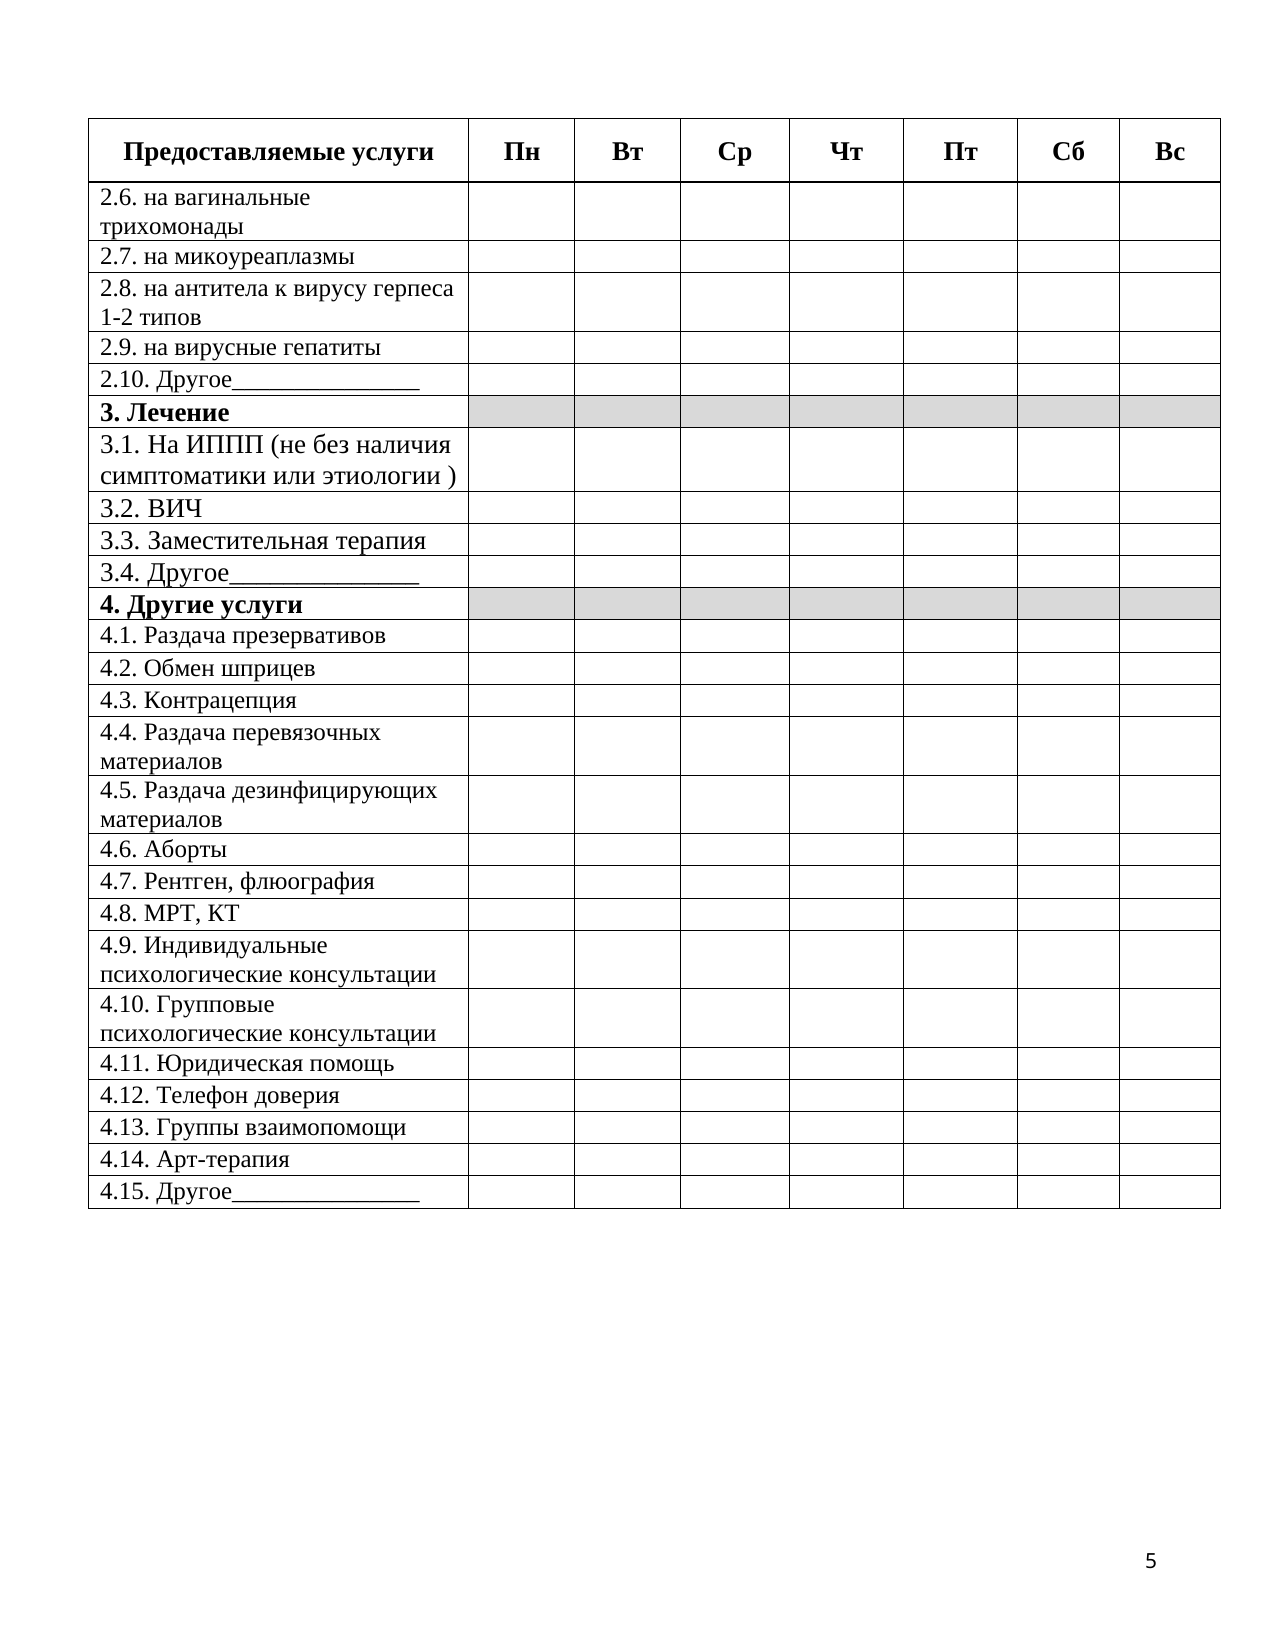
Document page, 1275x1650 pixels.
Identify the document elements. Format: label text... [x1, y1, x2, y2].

table_cell [1120, 685, 1220, 716]
table_cell [575, 1048, 680, 1079]
table_cell [904, 931, 1017, 988]
table_cell [1120, 492, 1220, 523]
table_cell [904, 899, 1017, 929]
table_cell [904, 588, 1017, 619]
table_cell [681, 1048, 789, 1079]
table_cell [904, 332, 1017, 363]
table_cell 2.10. Другое_______________ [89, 364, 468, 395]
table_cell [1120, 620, 1220, 652]
table_cell [1120, 556, 1220, 587]
table_cell [1120, 717, 1220, 774]
table_cell 4.13. Группы взаимопомощи [89, 1112, 468, 1143]
table_cell 4.11. Юридическая помощь [89, 1048, 468, 1079]
table_cell [469, 620, 574, 652]
table_cell [790, 524, 903, 555]
table_cell 3.2. ВИЧ [89, 492, 468, 523]
table_cell [790, 588, 903, 619]
table_cell [575, 1144, 680, 1175]
table_cell [469, 834, 574, 865]
table_cell [681, 364, 789, 395]
table_cell [904, 241, 1017, 272]
table_cell [1120, 834, 1220, 865]
table_cell [681, 653, 789, 684]
table_cell [1018, 931, 1119, 988]
table_header Сб [1018, 119, 1119, 181]
table_cell [681, 866, 789, 897]
table_header Вт [575, 119, 680, 181]
table_cell [790, 1112, 903, 1143]
table_header Пн [469, 119, 574, 181]
table_cell [469, 1048, 574, 1079]
table_cell [904, 1144, 1017, 1175]
table_cell [790, 1048, 903, 1079]
table_cell [1018, 428, 1119, 491]
table_cell [469, 685, 574, 716]
table_cell [575, 776, 680, 833]
table_cell [681, 717, 789, 774]
table_cell [681, 1176, 789, 1208]
table_cell [790, 653, 903, 684]
table_cell [575, 183, 680, 240]
table_cell [469, 428, 574, 491]
table_cell [904, 866, 1017, 897]
table_cell [1120, 1048, 1220, 1079]
table_cell [1120, 183, 1220, 240]
table_cell [575, 1080, 680, 1111]
table_cell [575, 364, 680, 395]
table_cell [904, 524, 1017, 555]
table_header Чт [790, 119, 903, 181]
table_cell [1018, 1112, 1119, 1143]
table_cell [469, 776, 574, 833]
table_cell [904, 183, 1017, 240]
table_cell [1120, 396, 1220, 427]
table_cell [1018, 1048, 1119, 1079]
table_cell 4.2. Обмен шприцев [89, 653, 468, 684]
table_cell [681, 241, 789, 272]
table_cell [1120, 588, 1220, 619]
table_cell [469, 364, 574, 395]
table_cell [469, 1176, 574, 1208]
table_cell 2.9. на вирусные гепатиты [89, 332, 468, 363]
table_cell 4.12. Телефон доверия [89, 1080, 468, 1111]
table_cell [904, 556, 1017, 587]
table_cell [681, 588, 789, 619]
table_cell [681, 428, 789, 491]
table_cell [904, 653, 1017, 684]
table_cell [790, 396, 903, 427]
table_cell [1018, 588, 1119, 619]
table_cell [1018, 332, 1119, 363]
table_cell [790, 620, 903, 652]
table_cell [1018, 273, 1119, 331]
table_cell [575, 717, 680, 774]
table_cell [790, 989, 903, 1047]
table_cell [575, 866, 680, 897]
table_cell [904, 1048, 1017, 1079]
table_cell [904, 364, 1017, 395]
table_cell [575, 931, 680, 988]
table_cell [469, 273, 574, 331]
table_cell [575, 899, 680, 929]
table_cell [575, 524, 680, 555]
table_cell [469, 717, 574, 774]
table_cell [469, 1144, 574, 1175]
table_cell [469, 899, 574, 929]
table_cell 4.1. Раздача презервативов [89, 620, 468, 652]
table_cell [575, 989, 680, 1047]
table_cell [790, 1144, 903, 1175]
table_cell [1120, 273, 1220, 331]
table_cell [681, 492, 789, 523]
table_header Ср [681, 119, 789, 181]
table_cell [575, 1176, 680, 1208]
table_cell [575, 1112, 680, 1143]
table_cell 4.3. Контрацепция [89, 685, 468, 716]
table_cell [1018, 1144, 1119, 1175]
table_cell [575, 588, 680, 619]
table_cell [904, 273, 1017, 331]
table_cell [790, 866, 903, 897]
table_cell [681, 776, 789, 833]
table_cell 4.5. Раздача дезинфицирующих материалов [89, 776, 468, 833]
table_cell [469, 492, 574, 523]
table_cell [1120, 1112, 1220, 1143]
table_cell [790, 273, 903, 331]
table_cell [681, 1080, 789, 1111]
table_cell [469, 183, 574, 240]
table_cell [469, 332, 574, 363]
table_cell 3.4. Другое______________ [89, 556, 468, 587]
table_cell [681, 685, 789, 716]
table_cell [1018, 776, 1119, 833]
table_cell [1018, 620, 1119, 652]
table_cell 3. Лечение [89, 396, 468, 427]
table_cell [1018, 492, 1119, 523]
table_cell [1120, 931, 1220, 988]
table_cell [790, 931, 903, 988]
table_cell [904, 989, 1017, 1047]
table_cell [790, 492, 903, 523]
table_cell [575, 332, 680, 363]
table_cell 2.7. на микоуреаплазмы [89, 241, 468, 272]
table_cell [575, 396, 680, 427]
table_cell [575, 273, 680, 331]
table_cell [1018, 524, 1119, 555]
table_cell [1120, 989, 1220, 1047]
table_cell [790, 834, 903, 865]
table_header Пт [904, 119, 1017, 181]
table_cell [469, 524, 574, 555]
table_cell [681, 273, 789, 331]
table_cell 4.9. Индивидуальные психологические консультации [89, 931, 468, 988]
table_cell 4. Другие услуги [89, 588, 468, 619]
table_cell [790, 183, 903, 240]
table_cell 3.1. На ИППП (не без наличия симптоматики или этиологии ) [89, 428, 468, 491]
table_cell [904, 717, 1017, 774]
table_cell [575, 492, 680, 523]
table_cell [1120, 1144, 1220, 1175]
table_cell [1018, 556, 1119, 587]
table_cell [904, 492, 1017, 523]
table_cell [1120, 866, 1220, 897]
table_cell [681, 183, 789, 240]
table_cell [469, 556, 574, 587]
table_cell [904, 776, 1017, 833]
table_cell 4.8. МРТ, КТ [89, 899, 468, 929]
table_cell [469, 1112, 574, 1143]
table_cell [1018, 834, 1119, 865]
table_cell [1018, 364, 1119, 395]
table_cell 4.10. Групповые психологические консультации [89, 989, 468, 1047]
table_cell 2.8. на антитела к вирусу герпеса 1-2 типов [89, 273, 468, 331]
table_cell [790, 332, 903, 363]
table_cell [790, 364, 903, 395]
table_cell [904, 1176, 1017, 1208]
table_cell [1120, 241, 1220, 272]
table_cell [681, 899, 789, 929]
table_cell [1018, 1080, 1119, 1111]
table_cell [1018, 653, 1119, 684]
table_cell [904, 834, 1017, 865]
table_cell [1120, 1176, 1220, 1208]
table_cell [790, 717, 903, 774]
table_cell [1018, 1176, 1119, 1208]
table_cell [1120, 524, 1220, 555]
table_cell [790, 428, 903, 491]
table_header Вс [1120, 119, 1220, 181]
table_cell 4.6. Аборты [89, 834, 468, 865]
table_cell [681, 931, 789, 988]
table_cell [575, 620, 680, 652]
table_cell [1018, 866, 1119, 897]
table_cell [1018, 717, 1119, 774]
table_cell [790, 899, 903, 929]
table_cell 3.3. Заместительная терапия [89, 524, 468, 555]
table_cell [904, 1112, 1017, 1143]
table_cell [469, 989, 574, 1047]
table_cell [575, 241, 680, 272]
table_cell [790, 1080, 903, 1111]
table_cell [681, 989, 789, 1047]
table_cell [469, 1080, 574, 1111]
table_cell [1018, 989, 1119, 1047]
table_cell [790, 685, 903, 716]
table_cell [681, 620, 789, 652]
table_cell [575, 428, 680, 491]
table_cell [1018, 241, 1119, 272]
table_cell 4.15. Другое_______________ [89, 1176, 468, 1208]
table_cell [1120, 653, 1220, 684]
table_cell [1018, 685, 1119, 716]
table_cell [681, 556, 789, 587]
table_cell [469, 653, 574, 684]
table_cell [1120, 364, 1220, 395]
table_cell [1120, 776, 1220, 833]
table_cell [681, 524, 789, 555]
table_cell [904, 620, 1017, 652]
table_cell [681, 332, 789, 363]
table_cell [904, 685, 1017, 716]
table_cell [469, 241, 574, 272]
table_cell [1120, 428, 1220, 491]
table_cell [681, 1112, 789, 1143]
table_cell 4.7. Рентген, флюография [89, 866, 468, 897]
table_cell [790, 556, 903, 587]
table_cell [681, 1144, 789, 1175]
table_cell [904, 1080, 1017, 1111]
table_cell 4.14. Арт-терапия [89, 1144, 468, 1175]
table_cell [681, 396, 789, 427]
table_cell [469, 396, 574, 427]
table_cell [681, 834, 789, 865]
table_cell [1018, 183, 1119, 240]
table_cell [790, 241, 903, 272]
table_cell [469, 931, 574, 988]
table_cell [790, 776, 903, 833]
table_cell [469, 588, 574, 619]
table_cell [575, 556, 680, 587]
table_cell [1018, 899, 1119, 929]
table_cell [1120, 899, 1220, 929]
table_cell [575, 653, 680, 684]
table_cell [575, 834, 680, 865]
table_cell [1018, 396, 1119, 427]
table_cell 4.4. Раздача перевязочных материалов [89, 717, 468, 774]
table_cell 2.6. на вагинальные трихомонады [89, 183, 468, 240]
table_cell [1120, 332, 1220, 363]
table_cell [790, 1176, 903, 1208]
table_header Предоставляемые услуги [89, 119, 468, 181]
table_cell [1120, 1080, 1220, 1111]
table_cell [904, 428, 1017, 491]
table_cell [469, 866, 574, 897]
table_cell [904, 396, 1017, 427]
table_cell [575, 685, 680, 716]
